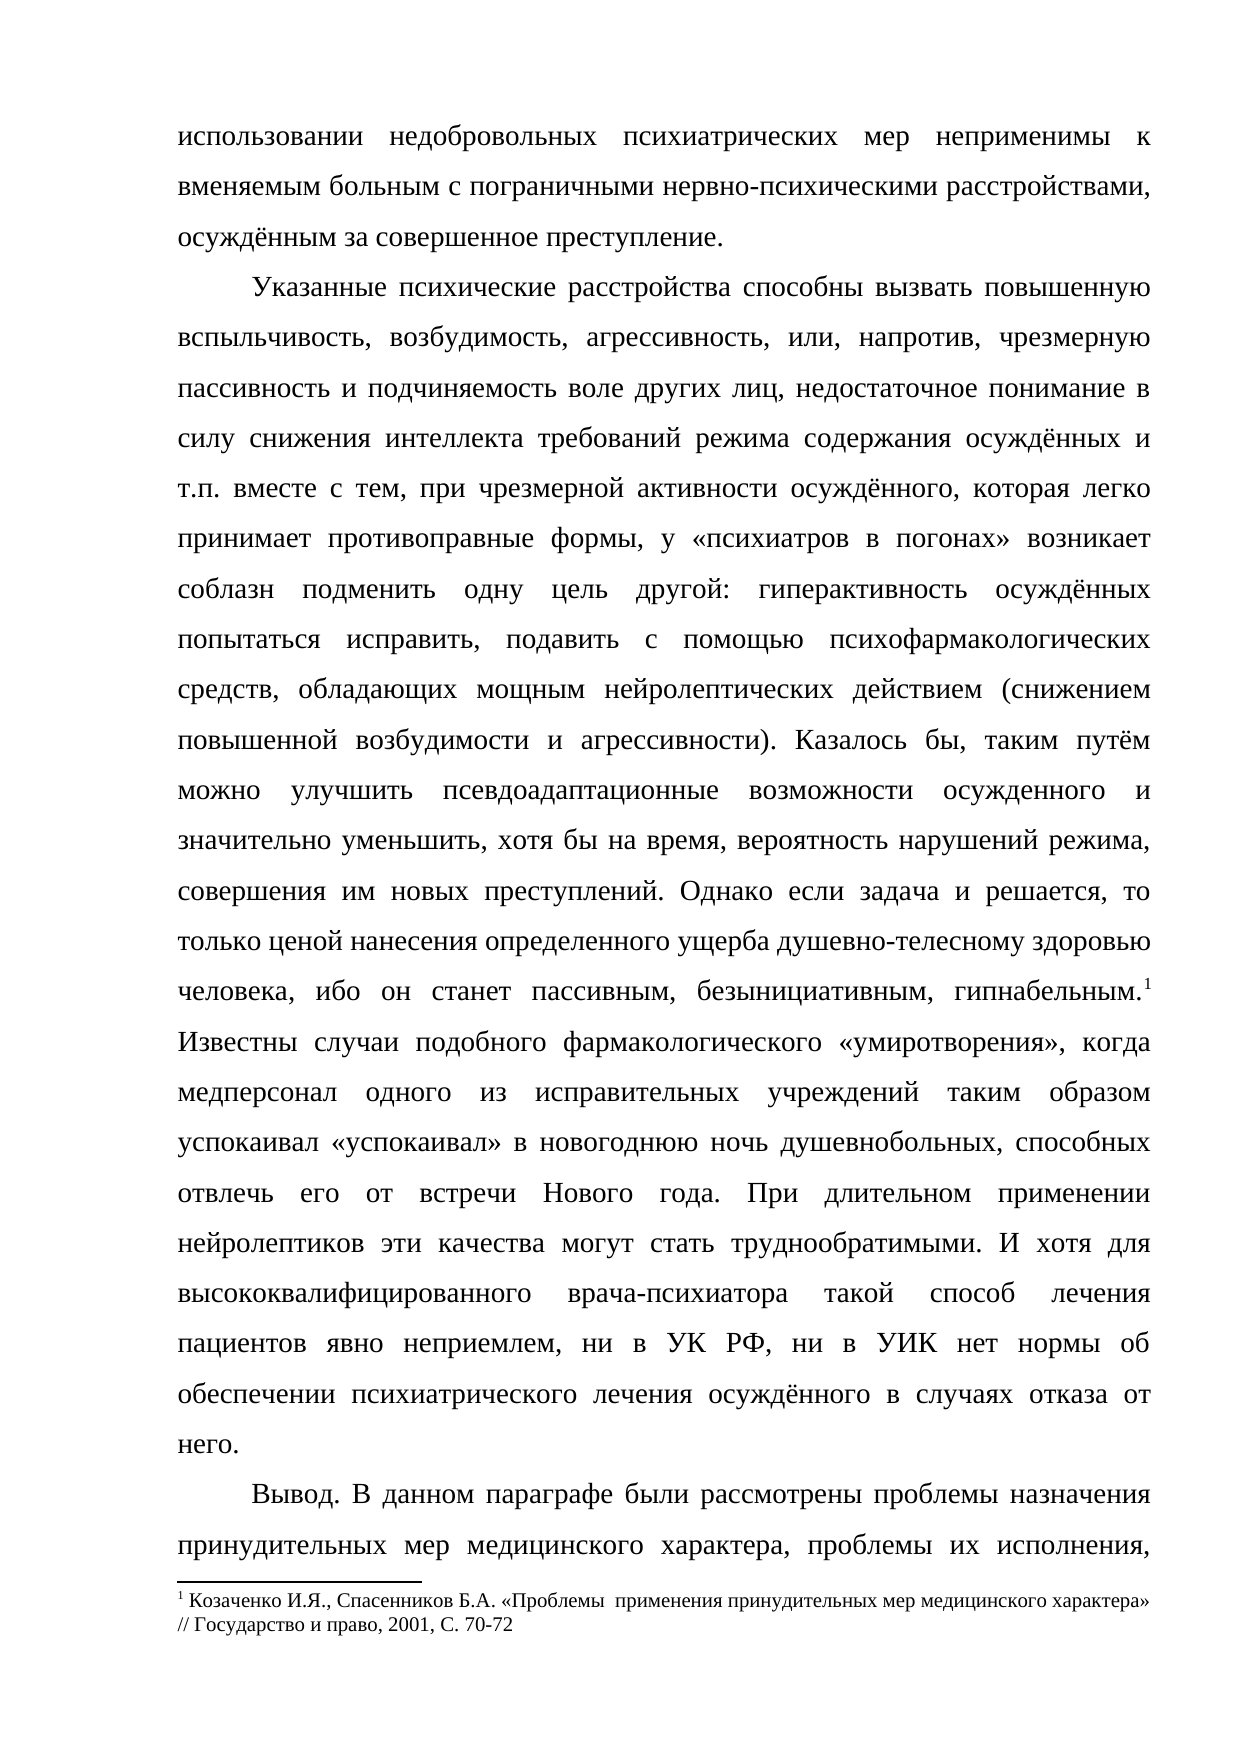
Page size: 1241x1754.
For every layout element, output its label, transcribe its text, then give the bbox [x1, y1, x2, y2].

text Указанные психические расстройства способны вызвать повышенную вспыльчивость, возбудимость, агрессивность, или, напротив, чрезмерную пассивность и подчиняемость воле других лиц, недостаточное понимание в силу снижения интеллекта требований режима содержания осуждённых и т.п. вместе с тем, при чрезмерной активности осуждённого, которая легко принимает противоправные формы, у «психиатров в погонах» возникает соблазн подменить одну цель другой: гиперактивность осуждённых попытаться исправить, подавить с помощью психофармакологических средств, обладающих мощным нейролептических действием (снижением повышенной возбудимости и агрессивности). Казалось бы, таким путём можно улучшить псевдоадаптационные возможности осужденного и значительно уменьшить, хотя бы на время, вероятность нарушений режима, совершения им новых преступлений. Однако если задача и решается, то только ценой нанесения определенного ущерба душевно-телесному здоровью человека, ибо он станет пассивным, безынициативным, гипнабельным. Известны случаи подобного фармакологического «умиротворения», когда медперсонал одного из исправительных учреждений таким образом успокаивал «успокаивал» в новогоднюю ночь душевнобольных, способных отвлечь его от встречи Нового года. При длительном применении нейролептиков эти качества могут стать труднообратимыми. И хотя для высококвалифицированного врача-психиатора такой способ лечения пациентов явно неприемлем, ни в УК РФ, ни в УИК нет нормы об обеспечении психиатрического лечения осуждённого в случаях отказа от него. [177, 269, 1152, 1460]
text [177, 1477, 1152, 1560]
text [177, 118, 1152, 252]
